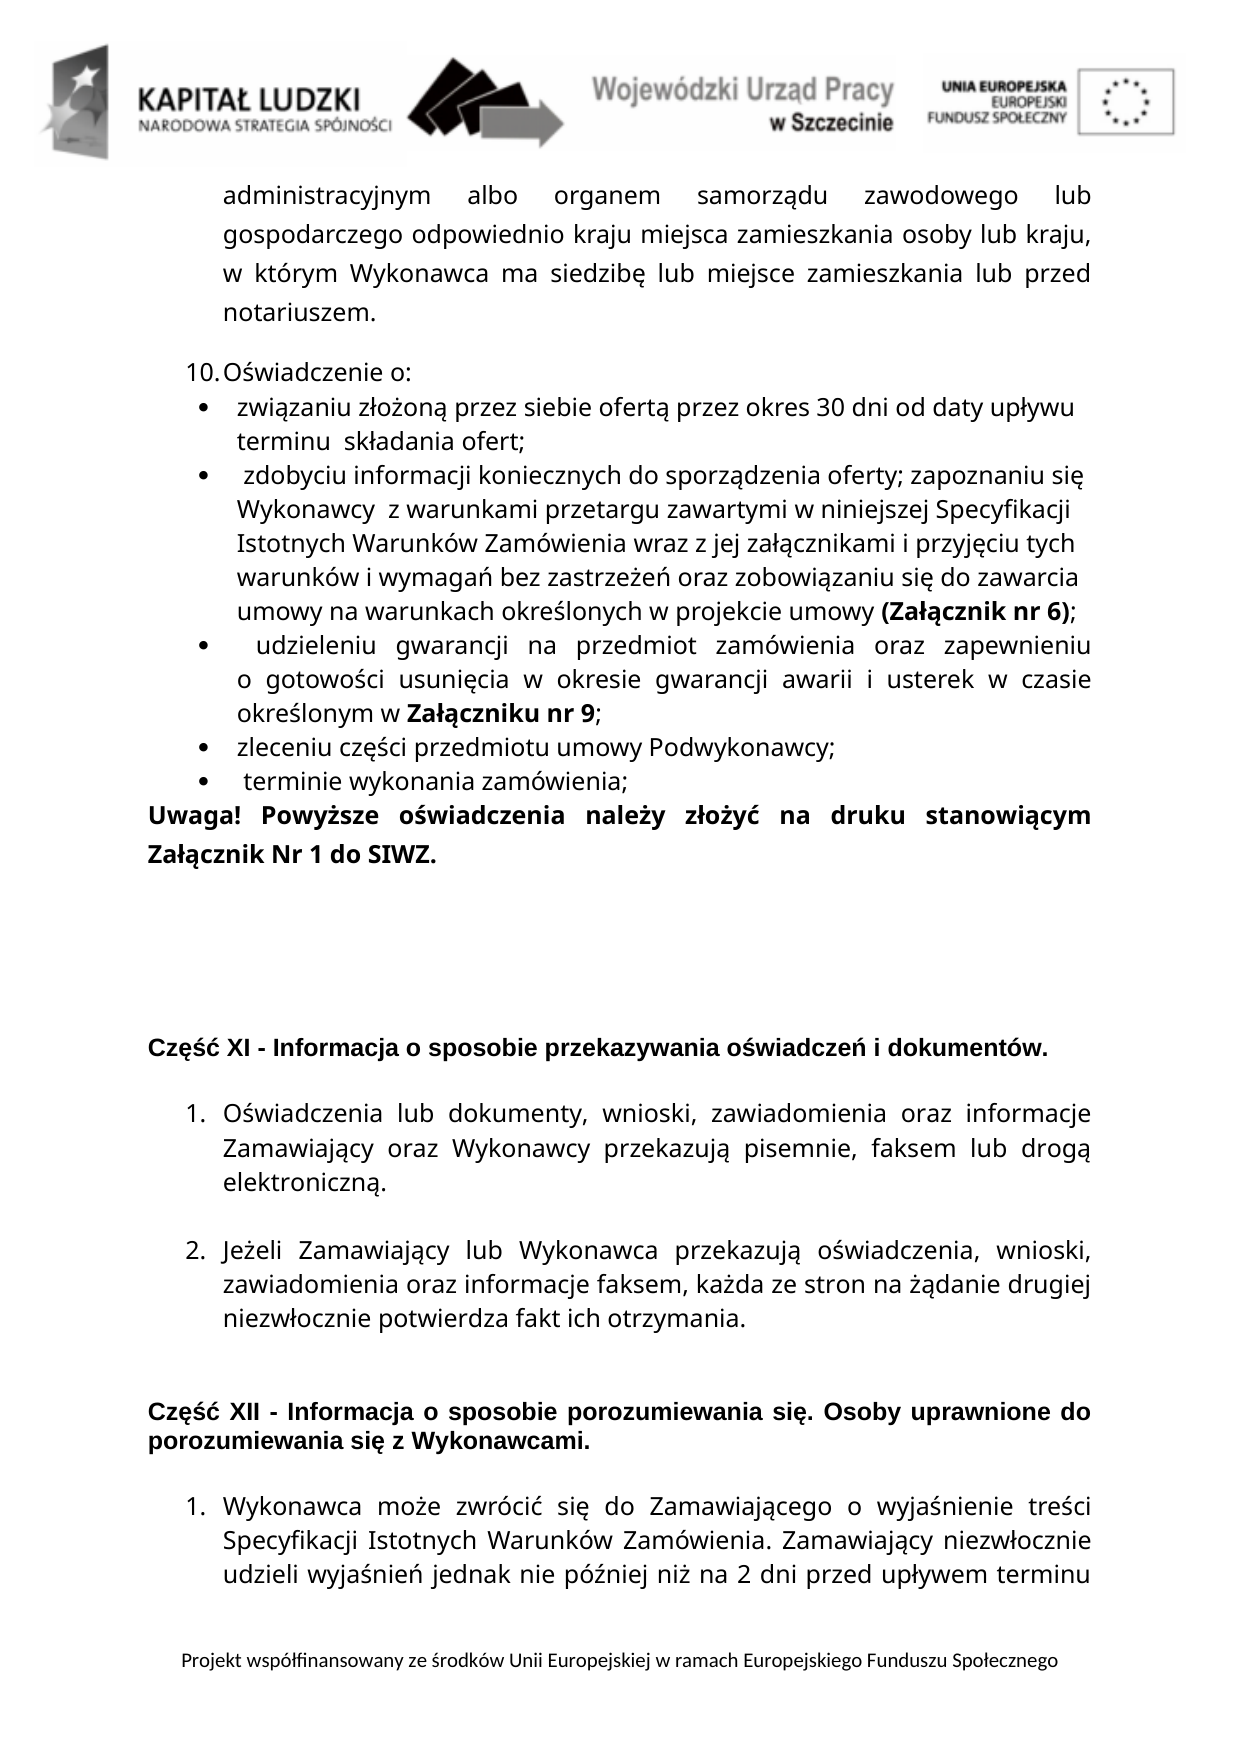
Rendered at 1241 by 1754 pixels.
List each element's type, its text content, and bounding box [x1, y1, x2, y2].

list związaniu złożoną przez siebie ofertą przez okres 30 dni od daty upływu terminu składania ofert; [199, 389, 1092, 457]
text Część XI - Informacja o sposobie przekazywania oświadczeń i dokumentów. [148, 1033, 1092, 1062]
list Jeżeli Zamawiający lub Wykonawca przekazują oświadczenia, wnioski, zawiadomienia oraz informacje faksem, każda ze stron na żądanie drugiej niezwłocznie potwierdza fakt ich otrzymania. [185, 1232, 1092, 1334]
list zdobyciu informacji koniecznych do sporządzenia oferty; zapoznaniu się Wykonawcy z warunkami przetargu zawartymi w niniejszej Specyfikacji Istotnych Warunków Zamówienia wraz z jej załącznikami i przyjęciu tych warunków i wymagań bez zastrzeżeń oraz zobowiązaniu się do zawarcia umowy na warunkach określonych w projekcie umowy (Załącznik nr 6); [199, 457, 1092, 628]
text Część XII - Informacja o sposobie porozumiewania się. Osoby uprawnione do porozumiewania się z Wykonawcami. [148, 1397, 1092, 1455]
list Oświadczenie o: [185, 355, 1092, 389]
text Uwaga! Powyższe oświadczenia należy złożyć na druku stanowiącym Załącznik Nr 1 do SIWZ. [148, 798, 1092, 871]
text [223, 168, 1092, 329]
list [185, 1489, 1092, 1591]
list Oświadczenia lub dokumenty, wnioski, zawiadomienia oraz informacje Zamawiający oraz Wykonawcy przekazują pisemnie, faksem lub drogą elektroniczną. [185, 1096, 1092, 1198]
list terminie wykonania zamówienia; [199, 764, 1092, 798]
list udzieleniu gwarancji na przedmiot zamówienia oraz zapewnieniu o gotowości usunięcia w okresie gwarancji awarii i usterek w czasie określonym w Załączniku nr 9; [199, 628, 1092, 730]
list zleceniu części przedmiotu umowy Podwykonawcy; [199, 730, 1092, 764]
